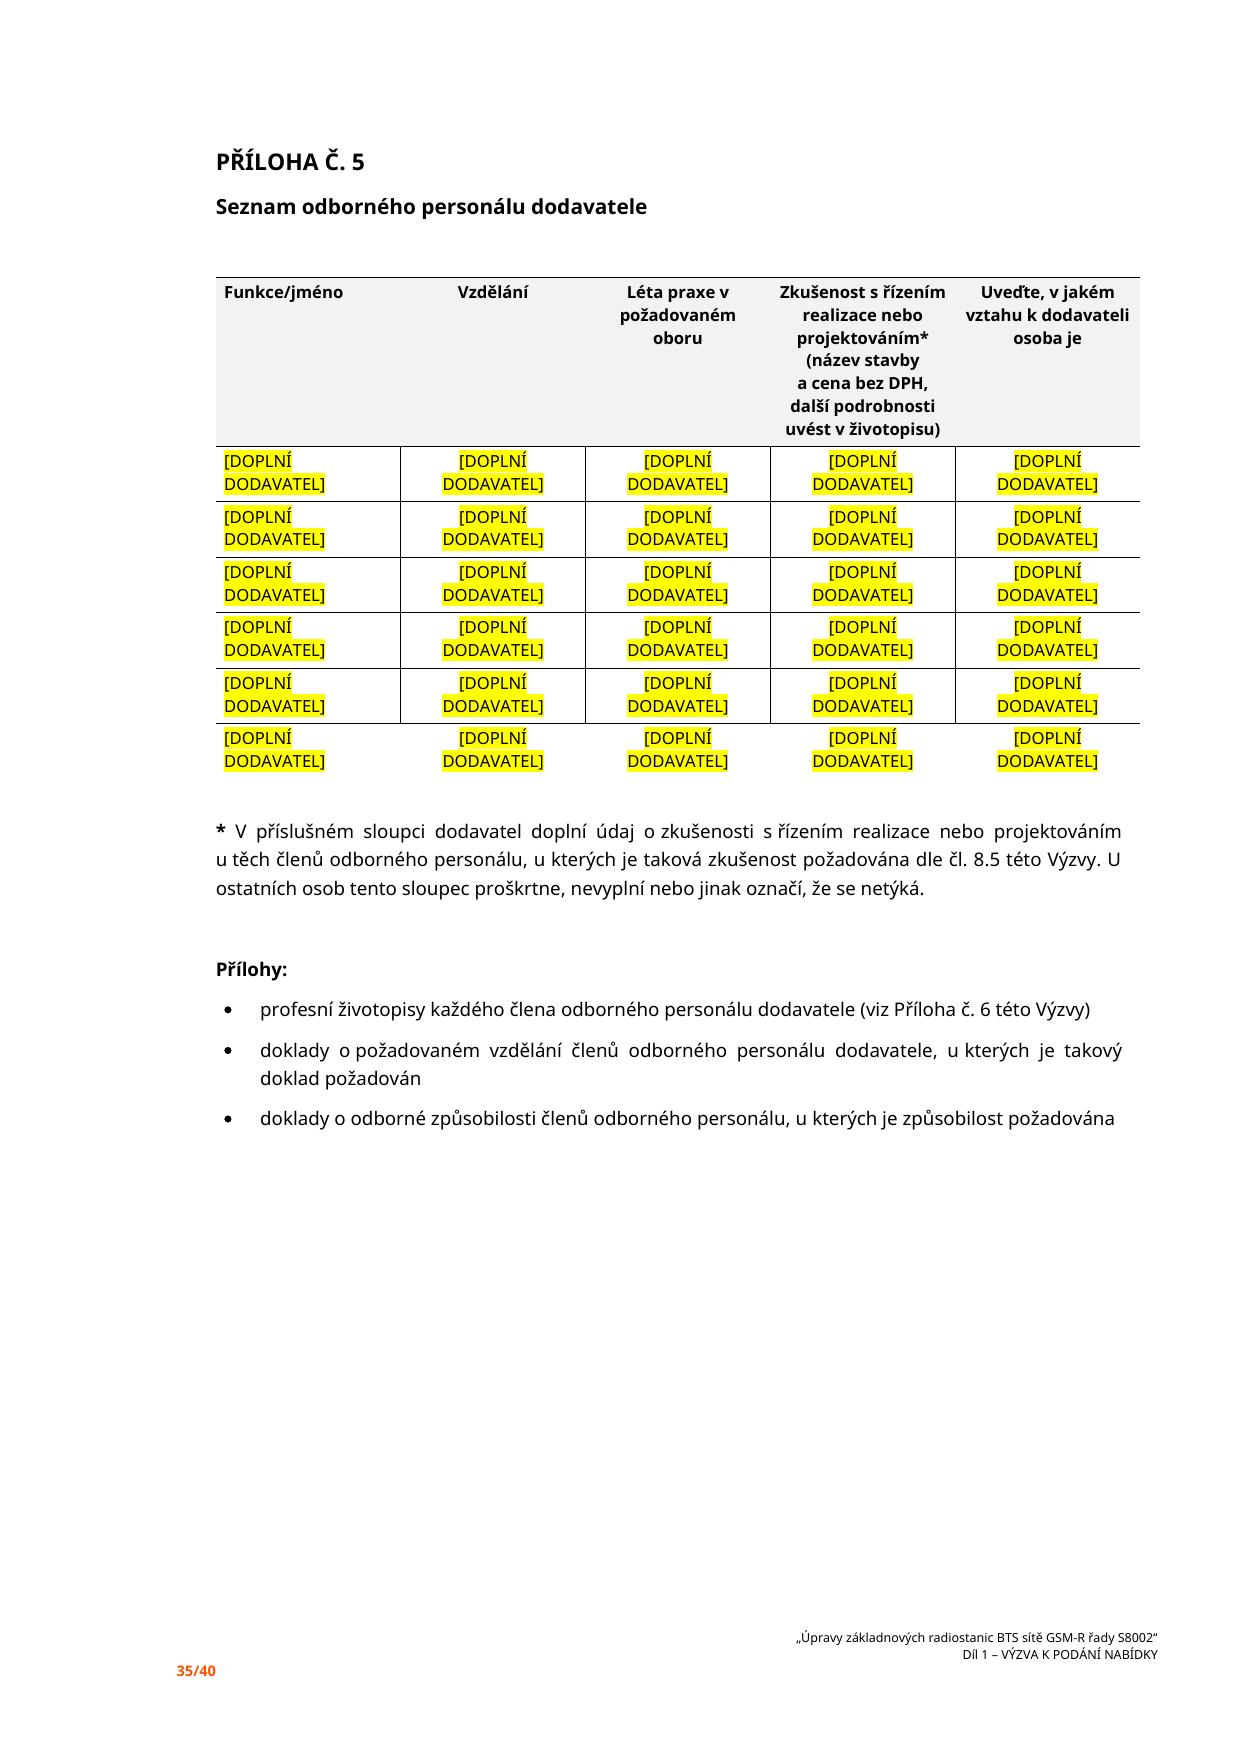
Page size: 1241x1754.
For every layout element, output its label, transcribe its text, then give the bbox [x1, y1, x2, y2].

table_cell [DOPLNÍ DODAVATEL] [586, 502, 770, 557]
table_header Funkce/jméno [216, 278, 400, 446]
table_cell [DOPLNÍ DODAVATEL] [956, 669, 1140, 723]
table_cell [DOPLNÍ DODAVATEL] [401, 502, 585, 557]
table_cell [DOPLNÍ DODAVATEL] [586, 613, 770, 667]
table_cell [DOPLNÍ DODAVATEL] [401, 447, 585, 501]
table_cell [DOPLNÍ DODAVATEL] [216, 613, 400, 667]
text doklady o odborné způsobilosti členů odborného personálu, u kterých je způsobilost požadována [224, 1105, 1122, 1131]
table_cell [DOPLNÍ DODAVATEL] [771, 502, 955, 557]
table_cell [DOPLNÍ DODAVATEL] [400, 724, 585, 778]
table_cell [DOPLNÍ DODAVATEL] [771, 558, 955, 612]
table_cell [DOPLNÍ DODAVATEL] [216, 502, 400, 557]
text profesní životopisy každého člena odborného personálu dodavatele (viz Příloha č. 6 této Výzvy) [224, 996, 1122, 1022]
table_cell [DOPLNÍ DODAVATEL] [216, 558, 400, 612]
table_cell [DOPLNÍ DODAVATEL] [585, 724, 770, 778]
table_header Uveďte, v jakém vztahu k dodavateli osoba je [955, 278, 1140, 446]
table_cell [DOPLNÍ DODAVATEL] [955, 724, 1140, 778]
table_cell [DOPLNÍ DODAVATEL] [956, 613, 1140, 667]
table_header Léta praxe v požadovaném oboru [585, 278, 770, 446]
table_cell [DOPLNÍ DODAVATEL] [216, 724, 400, 778]
text doklady o požadovaném vzdělání členů odborného personálu dodavatele, u kterých je takový doklad požadován [224, 1037, 1122, 1090]
table_cell [DOPLNÍ DODAVATEL] [401, 613, 585, 667]
table_cell [DOPLNÍ DODAVATEL] [586, 447, 770, 501]
table_cell [DOPLNÍ DODAVATEL] [586, 558, 770, 612]
table_header Zkušenost s řízením realizace nebo projektováním* (název stavby a cena bez DPH, další podrobnosti uvést v životopisu) [770, 278, 955, 446]
table_cell [DOPLNÍ DODAVATEL] [956, 447, 1140, 501]
table_cell [DOPLNÍ DODAVATEL] [401, 558, 585, 612]
table_cell [DOPLNÍ DODAVATEL] [956, 502, 1140, 557]
table_cell [DOPLNÍ DODAVATEL] [771, 669, 955, 723]
table_cell [DOPLNÍ DODAVATEL] [401, 669, 585, 723]
table_cell [DOPLNÍ DODAVATEL] [956, 558, 1140, 612]
text Přílohy: [216, 956, 1122, 981]
table_cell [DOPLNÍ DODAVATEL] [216, 669, 400, 723]
table_cell [DOPLNÍ DODAVATEL] [770, 724, 955, 778]
table_cell [DOPLNÍ DODAVATEL] [216, 447, 400, 501]
text Příloha č. 5 [216, 146, 1122, 177]
table_cell [DOPLNÍ DODAVATEL] [771, 613, 955, 667]
table_cell [DOPLNÍ DODAVATEL] [586, 669, 770, 723]
text Seznam odborného personálu dodavatele [216, 192, 1122, 221]
text * V příslušném sloupci dodavatel doplní údaj o zkušenosti s řízením realizace nebo projektováním u těch členů odborného personálu, u kterých je taková zkušenost požadována dle čl. 8.5 této Výzvy. U ostatních osob tento sloupec proškrtne, nevyplní nebo jinak označí, že se netýká. [216, 819, 1122, 900]
table_cell [DOPLNÍ DODAVATEL] [771, 447, 955, 501]
table_header Vzdělání [400, 278, 585, 446]
